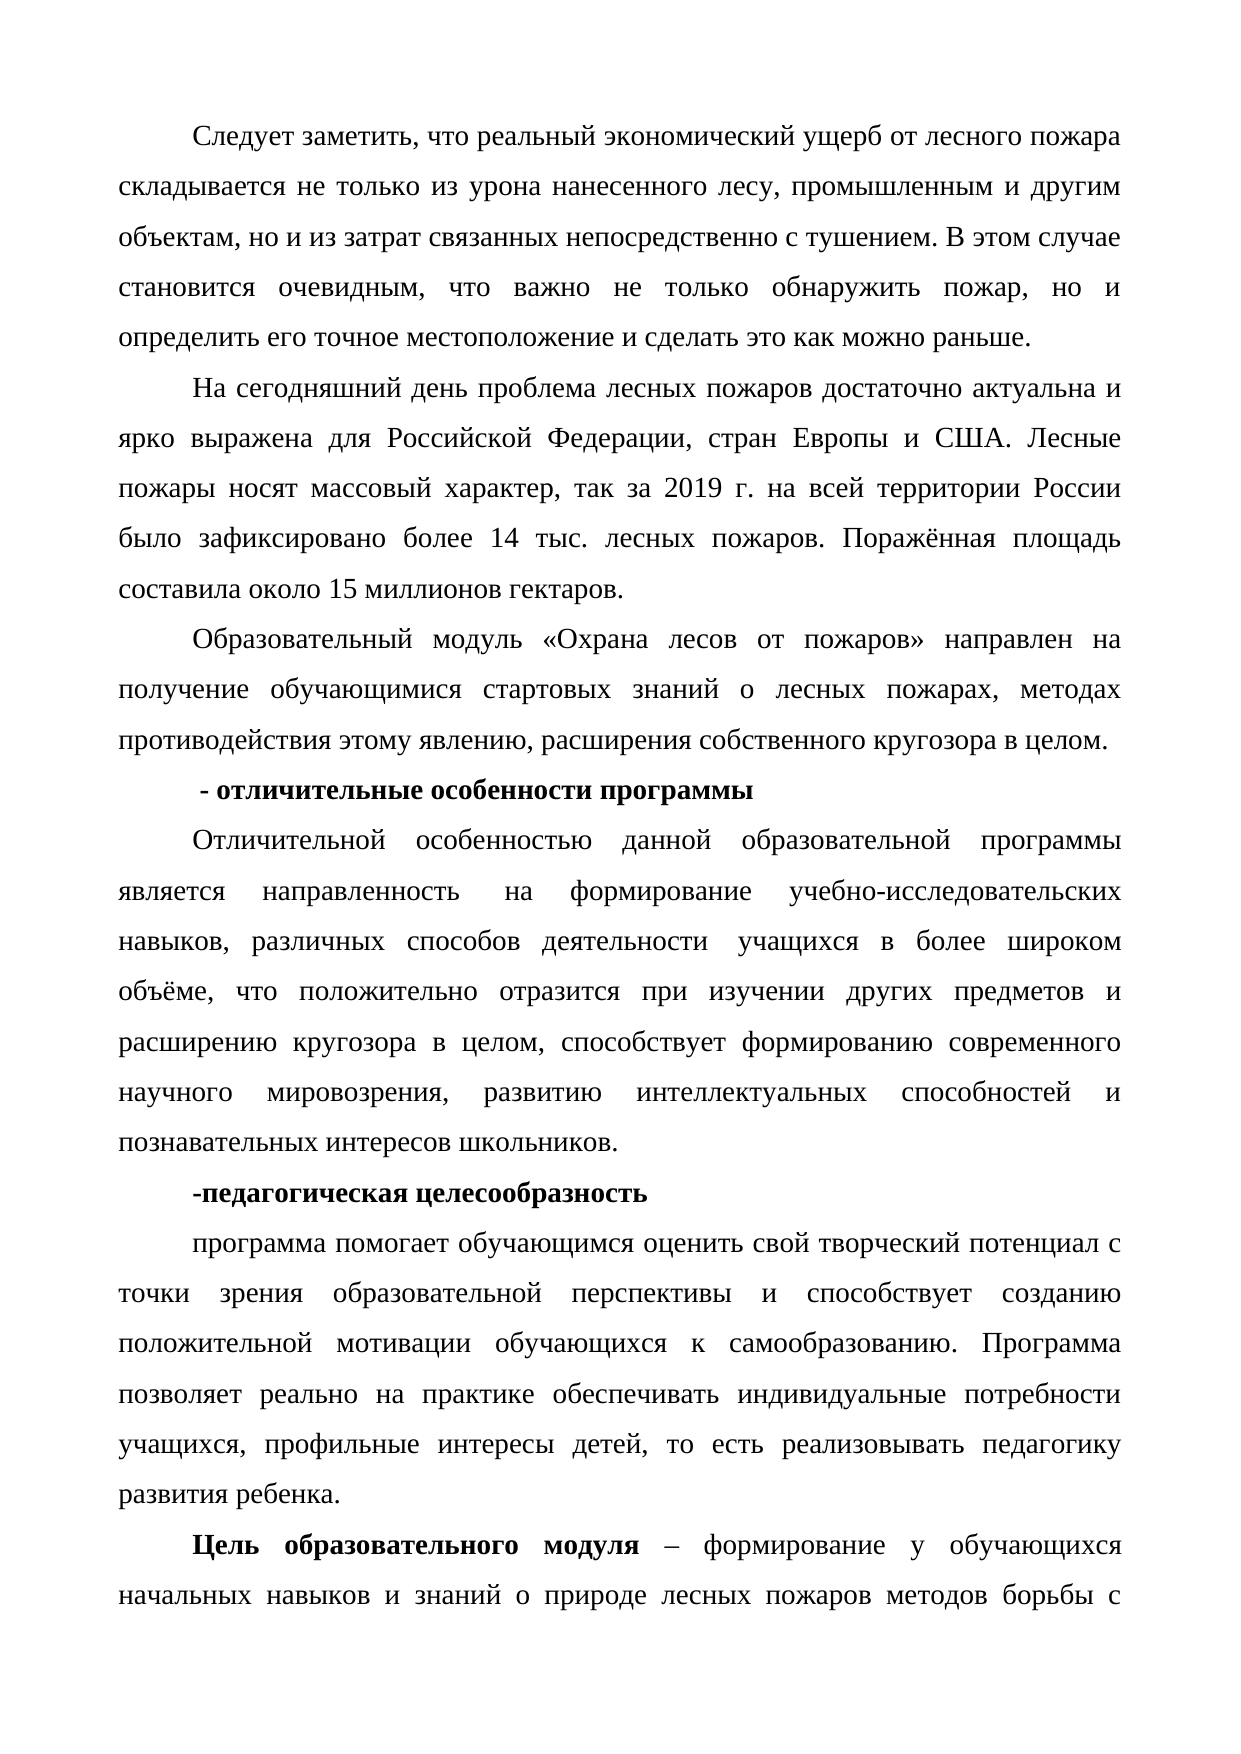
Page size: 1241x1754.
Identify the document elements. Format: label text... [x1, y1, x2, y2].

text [118, 1527, 1122, 1611]
text -педагогическая целесообразность [118, 1175, 1122, 1208]
text Отличительной особенностью данной образовательной программы является направленность на формирование учебно-исследовательских навыков, различных способов деятельности учащихся в более широком объёме, что положительно отразится при изучении других предметов и расширению кругозора в целом, способствует формированию современного научного мировозрения, развитию интеллектуальных способностей и познавательных интересов школьников. [118, 822, 1122, 1158]
text На сегодняшний день проблема лесных пожаров достаточно актуальна и ярко выражена для Российской Федерации, стран Европы и США. Лесные пожары носят массовый характер, так за 2019 г. на всей территории России было зафиксировано более 14 тыс. лесных пожаров. Поражённая площадь составила около 15 миллионов гектаров. [118, 370, 1122, 604]
text программа помогает обучающимся оценить свой творческий потенциал с точки зрения образовательной перспективы и способствует созданию положительной мотивации обучающихся к самообразованию. Программа позволяет реально на практике обеспечивать индивидуальные потребности учащихся, профильные интересы детей, то есть реализовывать педагогику развития ребенка. [118, 1225, 1122, 1510]
text Следует заметить, что реальный экономический ущерб от лесного пожара складывается не только из урона нанесенного лесу, промышленным и другим объектам, но и из затрат связанных непосредственно с тушением. В этом случае становится очевидным, что важно не только обнаружить пожар, но и определить его точное местоположение и сделать это как можно раньше. [118, 118, 1122, 353]
text Образовательный модуль «Охрана лесов от пожаров» направлен на получение обучающимися стартовых знаний о лесных пожарах, методах противодействия этому явлению, расширения собственного кругозора в целом. [118, 621, 1122, 755]
text - отличительные особенности программы [118, 772, 1122, 806]
